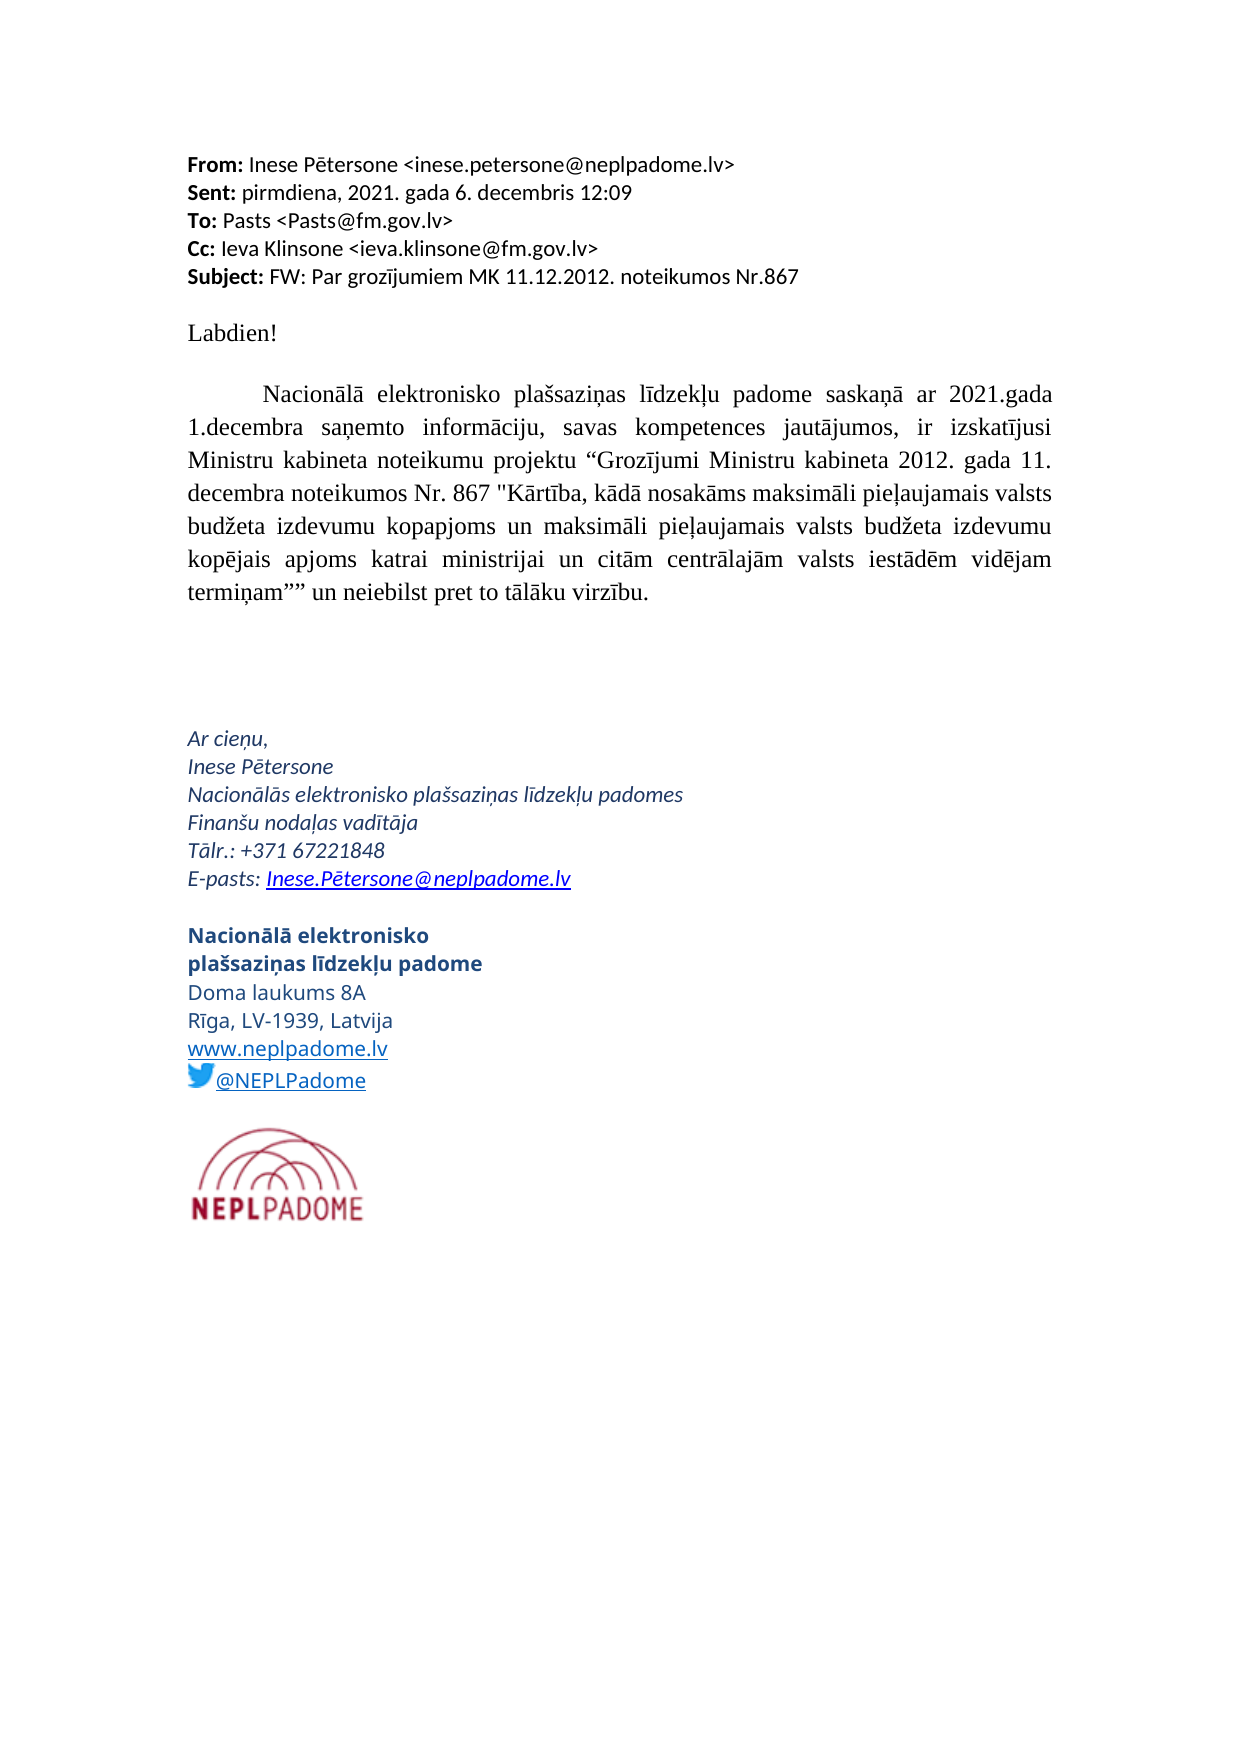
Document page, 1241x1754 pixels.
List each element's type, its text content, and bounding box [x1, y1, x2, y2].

picture [187, 1063, 216, 1088]
text Finanšu nodaļas vadītāja [187, 808, 1053, 836]
text E-pasts: Inese.Pētersone@neplpadome.lv [187, 864, 1053, 892]
text Rīga, LV-1939, Latvija [187, 1006, 1053, 1034]
text Labdien! [187, 318, 1053, 347]
text Nacionālā elektronisko plašsaziņas līdzekļu padome saskaņā ar 2021.gada 1.decembra saņemto informāciju, savas kompetences jautājumos, ir izskatījusi Ministru kabineta noteikumu projektu “Grozījumi Ministru kabineta 2012. gada 11. decembra noteikumos Nr. 867 "Kārtība, kādā nosakāms maksimāli pieļaujamais valsts budžeta izdevumu kopapjoms un maksimāli pieļaujamais valsts budžeta izdevumu kopējais apjoms katrai ministrijai un citām centrālajām valsts iestādēm vidējam termiņam”” un neiebilst pret to tālāku virzību. [187, 379, 1053, 606]
text Tālr.: +371 67221848 [187, 836, 1053, 864]
picture [187, 1122, 370, 1229]
text www.neplpadome.lv [187, 1034, 1053, 1063]
text From: Inese Pētersone <inese.petersone@neplpadome.lv> Sent: pirmdiena, 2021. gada 6. decembris 12:09 To: Pasts <Pasts@fm.gov.lv> Cc: Ieva Klinsone <ieva.klinsone@fm.gov.lv> Subject: FW: Par grozījumiem MK 11.12.2012. noteikumos Nr.867 [187, 150, 1053, 290]
text plašsaziņas līdzekļu padome [187, 949, 1053, 978]
text Ar cieņu, [187, 724, 1053, 752]
text Inese Pētersone [187, 752, 1053, 780]
text @NEPLPadome [187, 1063, 1053, 1094]
text Doma laukums 8A [187, 978, 1053, 1006]
text Nacionālā elektronisko [187, 921, 1053, 949]
text Nacionālās elektronisko plašsaziņas līdzekļu padomes [187, 780, 1053, 808]
